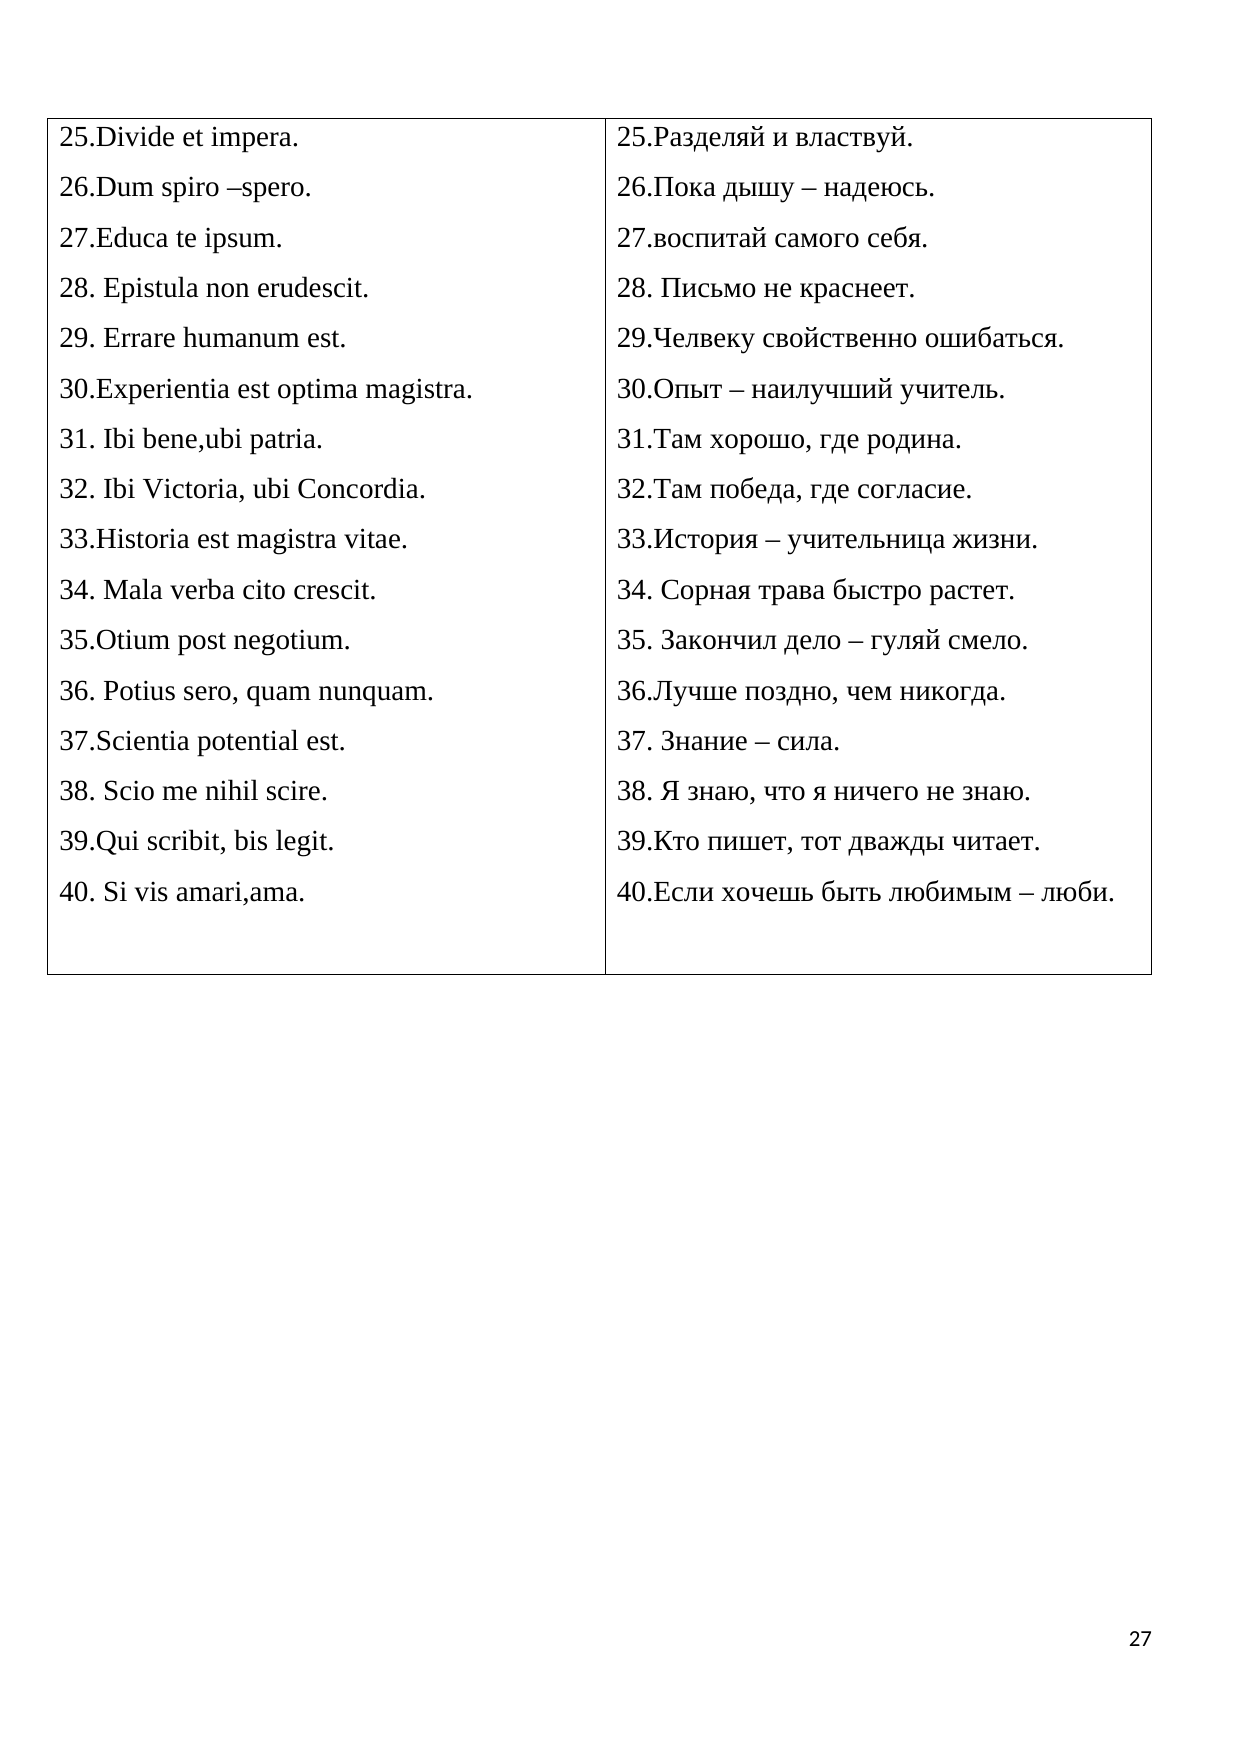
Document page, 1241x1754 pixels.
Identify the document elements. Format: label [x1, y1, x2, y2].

table_header [606, 119, 1151, 974]
table_header [48, 119, 605, 974]
